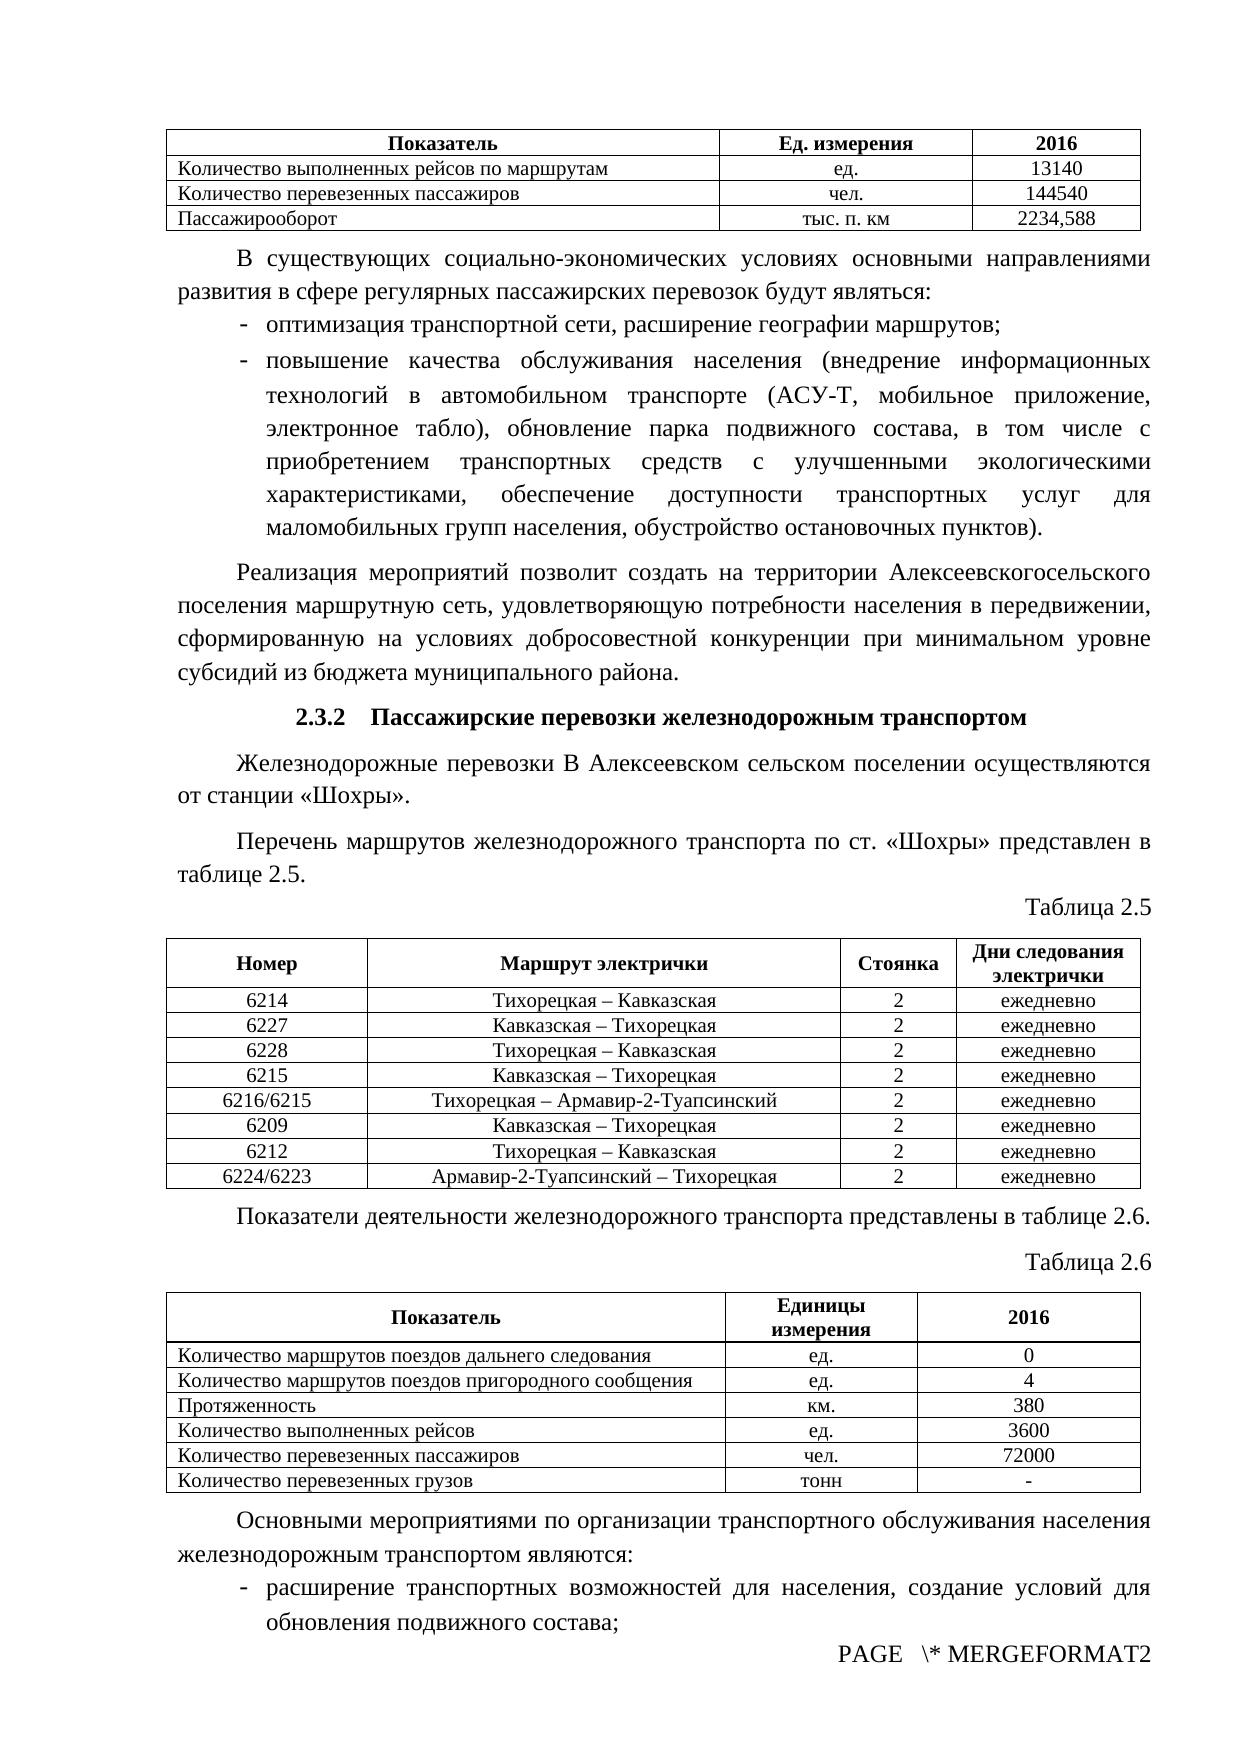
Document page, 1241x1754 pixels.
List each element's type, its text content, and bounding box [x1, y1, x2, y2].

table_cell 6214 [167, 988, 367, 1012]
table_cell тыс. п. км [720, 206, 972, 230]
text Перечень маршрутов железнодорожного транспорта по ст. «Шохры» представлен в таблице 2.5. [177, 826, 1152, 888]
table_header Дни следования электрички [957, 939, 1140, 987]
table_cell 6228 [167, 1038, 367, 1062]
table_cell Количество маршрутов поездов пригородного сообщения [167, 1368, 725, 1392]
table_cell Протяженность [167, 1393, 725, 1417]
table_cell ежедневно [957, 1139, 1140, 1163]
table_header Показатель [167, 1293, 725, 1341]
table_header Маршрут электрички [368, 939, 840, 987]
table_cell 6227 [167, 1013, 367, 1037]
table_header Показатель [167, 130, 719, 154]
table_cell Кавказская – Тихорецкая [368, 1013, 840, 1037]
table_cell Количество выполненных рейсов по маршрутам [167, 156, 719, 179]
table_header Ед. измерения [720, 130, 972, 154]
table_cell Количество выполненных рейсов [167, 1418, 725, 1442]
text Основными мероприятиями по организации транспортного обслуживания населения железнодорожным транспортом являются: [177, 1506, 1152, 1567]
table_cell 6209 [167, 1114, 367, 1137]
table_cell Количество маршрутов поездов дальнего следования [167, 1343, 725, 1367]
table_cell 2234,588 [973, 206, 1140, 230]
table_cell Кавказская – Тихорецкая [368, 1114, 840, 1137]
table_cell ежедневно [957, 1088, 1140, 1112]
table_cell Армавир-2-Туапсинский – Тихорецкая [368, 1164, 840, 1188]
text В существующих социально-экономических условиях основными направлениями развития в сфере регулярных пассажирских перевозок будут являться: [177, 243, 1152, 305]
table_cell чел. [726, 1443, 917, 1467]
table_cell - [918, 1468, 1140, 1492]
table_cell Тихорецкая – Кавказская [368, 1139, 840, 1163]
table_cell 2 [841, 1063, 956, 1087]
table_cell ед. [726, 1343, 917, 1367]
text Железнодорожные перевозки В Алексеевском сельском поселении осуществляются от станции «Шохры». [177, 748, 1152, 809]
list расширение транспортных возможностей для населения, создание условий для обновления подвижного состава; [236, 1572, 1152, 1636]
table_cell 2 [841, 988, 956, 1012]
table_cell 6215 [167, 1063, 367, 1087]
table_cell 2 [841, 1114, 956, 1137]
text Показатели деятельности железнодорожного транспорта представлены в таблице 2.6. [177, 1201, 1152, 1230]
table_header 2016 [918, 1293, 1140, 1341]
table_cell 2 [841, 1164, 956, 1188]
table_cell 3600 [918, 1418, 1140, 1442]
table_cell тонн [726, 1468, 917, 1492]
table_cell 144540 [973, 181, 1140, 205]
table_cell 6224/6223 [167, 1164, 367, 1188]
table_cell 4 [918, 1368, 1140, 1392]
table_header Единицы измерения [726, 1293, 917, 1341]
table_cell Тихорецкая – Армавир-2-Туапсинский [368, 1088, 840, 1112]
table_cell ежедневно [957, 1063, 1140, 1087]
table_cell ежедневно [957, 1038, 1140, 1062]
table_cell чел. [720, 181, 972, 205]
table_cell Количество перевезенных пассажиров [167, 181, 719, 205]
table_cell Количество перевезенных пассажиров [167, 1443, 725, 1467]
table_cell Пассажирооборот [167, 206, 719, 230]
table_cell 0 [918, 1343, 1140, 1367]
table_cell ежедневно [957, 988, 1140, 1012]
table_cell ежедневно [957, 1114, 1140, 1137]
table_cell 13140 [973, 156, 1140, 179]
table_cell 72000 [918, 1443, 1140, 1467]
table_cell ед. [720, 156, 972, 179]
table_cell ед. [726, 1418, 917, 1442]
table_cell ежедневно [957, 1013, 1140, 1037]
text Реализация мероприятий позволит создать на территории Алексеевскогосельского поселения маршрутную сеть, удовлетворяющую потребности населения в передвижении, сформированную на условиях добросовестной конкуренции при минимальном уровне субсидий из бюджета муниципального района. [177, 557, 1152, 685]
text Таблица 2.6 [177, 1247, 1152, 1276]
table_cell 2 [841, 1013, 956, 1037]
table_header Номер [167, 939, 367, 987]
table_cell 6212 [167, 1139, 367, 1163]
table_cell Тихорецкая – Кавказская [368, 1038, 840, 1062]
table_cell 6216/6215 [167, 1088, 367, 1112]
table_cell Количество перевезенных грузов [167, 1468, 725, 1492]
table_header Стоянка [841, 939, 956, 987]
table_header 2016 [973, 130, 1140, 154]
text Таблица 2.5 [177, 892, 1152, 921]
text Пассажирские перевозки железнодорожным транспортом [295, 702, 1152, 731]
table_cell км. [726, 1393, 917, 1417]
table_cell Тихорецкая – Кавказская [368, 988, 840, 1012]
table_cell 2 [841, 1139, 956, 1163]
table_cell 380 [918, 1393, 1140, 1417]
table_cell Кавказская – Тихорецкая [368, 1063, 840, 1087]
table_cell 2 [841, 1088, 956, 1112]
table_cell 2 [841, 1038, 956, 1062]
table_cell ед. [726, 1368, 917, 1392]
list повышение качества обслуживания населения (внедрение информационных технологий в автомобильном транспорте (АСУ-Т, мобильное приложение, электронное табло), обновление парка подвижного состава, в том числе с приобретением транспортных средств с улучшенными экологическими характеристиками, обеспечение доступности транспортных услуг для маломобильных групп населения, обустройство остановочных пунктов). [236, 345, 1152, 541]
list оптимизация транспортной сети, расширение географии маршрутов; [236, 309, 1152, 340]
table_cell ежедневно [957, 1164, 1140, 1188]
